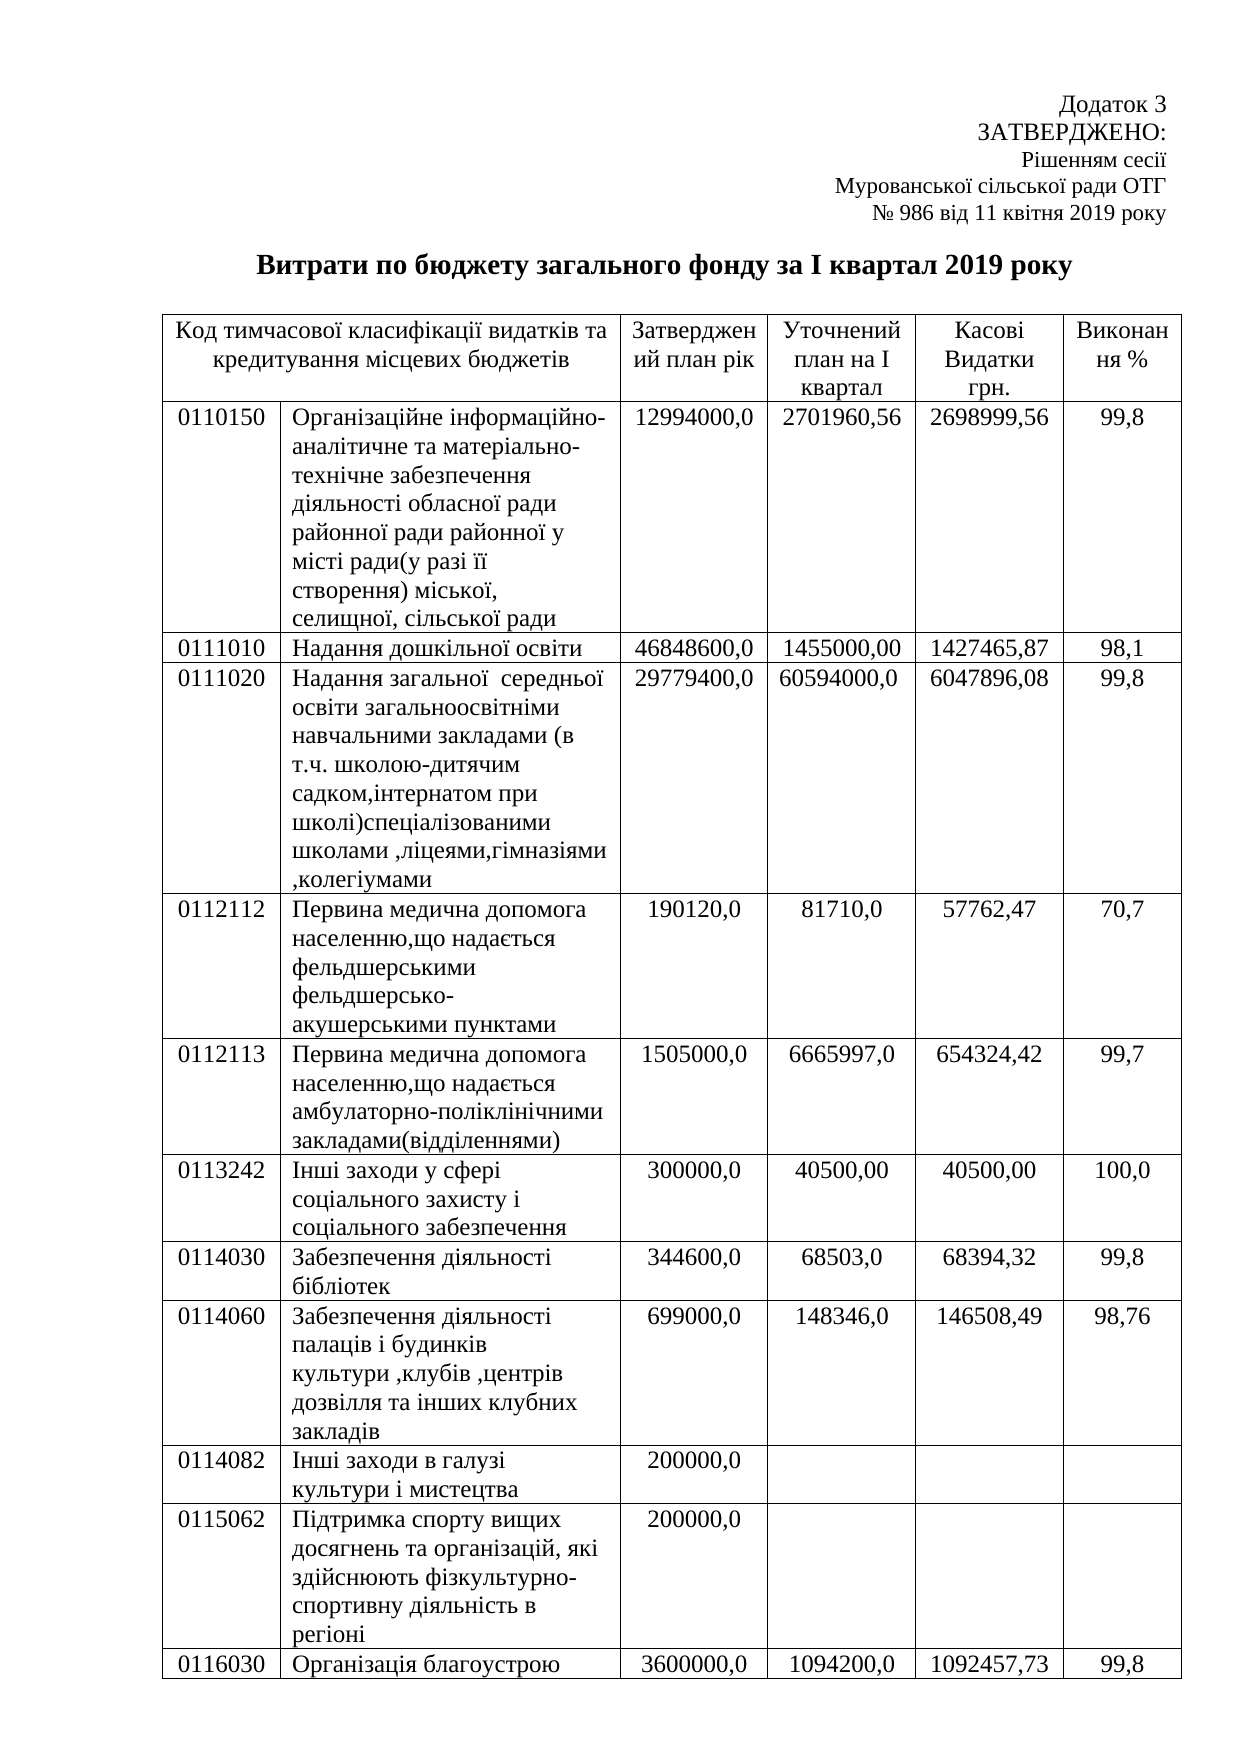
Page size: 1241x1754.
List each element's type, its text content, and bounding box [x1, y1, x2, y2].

table_cell Інші заходи у сфері соціального захисту і соціального забезпечення [281, 1155, 620, 1241]
table_cell 2701960,56 [768, 402, 915, 632]
table_header Затверджений план рік [621, 315, 767, 401]
table_cell 12994000,0 [621, 402, 767, 632]
table_cell 40500,00 [768, 1155, 915, 1241]
text ЗАТВЕРДЖЕНО: [118, 117, 1167, 146]
table_cell Первина медична допомога населенню,що надається амбулаторно-поліклінічними закладами(відділеннями) [281, 1039, 620, 1154]
table_cell 98,76 [1064, 1301, 1181, 1444]
table_cell Забезпечення діяльності бібліотек [281, 1242, 620, 1300]
text Додаток 3 [118, 89, 1167, 117]
table_header Уточнений план на І квартал [768, 315, 915, 401]
table_cell 0114030 [163, 1242, 280, 1300]
table_cell 1505000,0 [621, 1039, 767, 1154]
table_header Касові Видатки грн. [916, 315, 1063, 401]
table_cell 81710,0 [768, 894, 915, 1038]
table_cell 99,8 [1064, 1649, 1181, 1678]
table_cell 0112113 [163, 1039, 280, 1154]
table_cell 146508,49 [916, 1301, 1063, 1444]
table_cell 699000,0 [621, 1301, 767, 1444]
table_cell 0115062 [163, 1504, 280, 1648]
table_cell [768, 1504, 915, 1648]
table_cell 99,8 [1064, 1242, 1181, 1300]
table_cell 0116030 [163, 1649, 280, 1678]
table_cell 190120,0 [621, 894, 767, 1038]
table_cell Підтримка спорту вищих досягнень та організацій, які здійснюють фізкультурно-спортивну діяльність в регіоні [281, 1504, 620, 1648]
text Рішенням сесії [118, 146, 1167, 172]
table_cell 70,7 [1064, 894, 1181, 1038]
table_cell 6665997,0 [768, 1039, 915, 1154]
table_cell 68503,0 [768, 1242, 915, 1300]
table_cell Первина медична допомога населенню,що надається фельдшерськими фельдшерсько-акушерськими пунктами [281, 894, 620, 1038]
table_cell 100,0 [1064, 1155, 1181, 1241]
table_cell 0113242 [163, 1155, 280, 1241]
table_cell 99,7 [1064, 1039, 1181, 1154]
table_cell [1064, 1504, 1181, 1648]
table_cell 148346,0 [768, 1301, 915, 1444]
table_cell 6047896,08 [916, 663, 1063, 893]
table_cell 99,8 [1064, 663, 1181, 893]
table_header Виконання % [1064, 315, 1181, 401]
table_cell 60594000,0 [768, 663, 915, 893]
table_cell 3600000,0 [621, 1649, 767, 1678]
table_cell 46848600,0 [621, 633, 767, 662]
table_cell 300000,0 [621, 1155, 767, 1241]
table_cell 98,1 [1064, 633, 1181, 662]
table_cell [281, 1649, 620, 1678]
table_cell 200000,0 [621, 1504, 767, 1648]
table_cell 2698999,56 [916, 402, 1063, 632]
table_cell [768, 1446, 915, 1503]
table_header Код тимчасової класифікації видатків та кредитування місцевих бюджетів [163, 315, 620, 401]
table_cell 0114082 [163, 1446, 280, 1503]
table_cell 0110150 [163, 402, 280, 632]
table_cell Забезпечення діяльності палаців і будинків культури ,клубів ,центрів дозвілля та інших клубних закладів [281, 1301, 620, 1444]
table_cell Інші заходи в галузі культури і мистецтва [281, 1446, 620, 1503]
table_cell Надання дошкільної освіти [281, 633, 620, 662]
table_cell 0114060 [163, 1301, 280, 1444]
table_cell 0111010 [163, 633, 280, 662]
table_cell Надання загальної середньої освіти загальноосвітніми навчальними закладами (в т.ч. школою-дитячим садком,інтернатом при школі)спеціалізованими школами ,ліцеями,гімназіями,колегіумами [281, 663, 620, 893]
table_cell 29779400,0 [621, 663, 767, 893]
table_cell 40500,00 [916, 1155, 1063, 1241]
table_cell [916, 1446, 1063, 1503]
table_cell 1092457,73 [916, 1649, 1063, 1678]
table_cell 0111020 [163, 663, 280, 893]
table_cell 0112112 [163, 894, 280, 1038]
table_cell 1455000,00 [768, 633, 915, 662]
table_cell [1064, 1446, 1181, 1503]
text Витрати по бюджету загального фонду за І квартал 2019 року [177, 247, 1152, 280]
table_cell 1427465,87 [916, 633, 1063, 662]
text Мурованської сільської ради ОТГ [118, 172, 1167, 199]
table_cell 68394,32 [916, 1242, 1063, 1300]
table_cell [916, 1504, 1063, 1648]
table_cell 99,8 [1064, 402, 1181, 632]
table_cell 1094200,0 [768, 1649, 915, 1678]
table_cell 57762,47 [916, 894, 1063, 1038]
table_cell Організаційне інформаційно-аналітичне та матеріально-технічне забезпечення діяльності обласної ради районної ради районної у місті ради(у разі її створення) міської, селищної, сільської ради [281, 402, 620, 632]
text № 986 від 11 квітня 2019 року [118, 199, 1167, 225]
table_cell 344600,0 [621, 1242, 767, 1300]
table_cell 654324,42 [916, 1039, 1063, 1154]
table_cell 200000,0 [621, 1446, 767, 1503]
